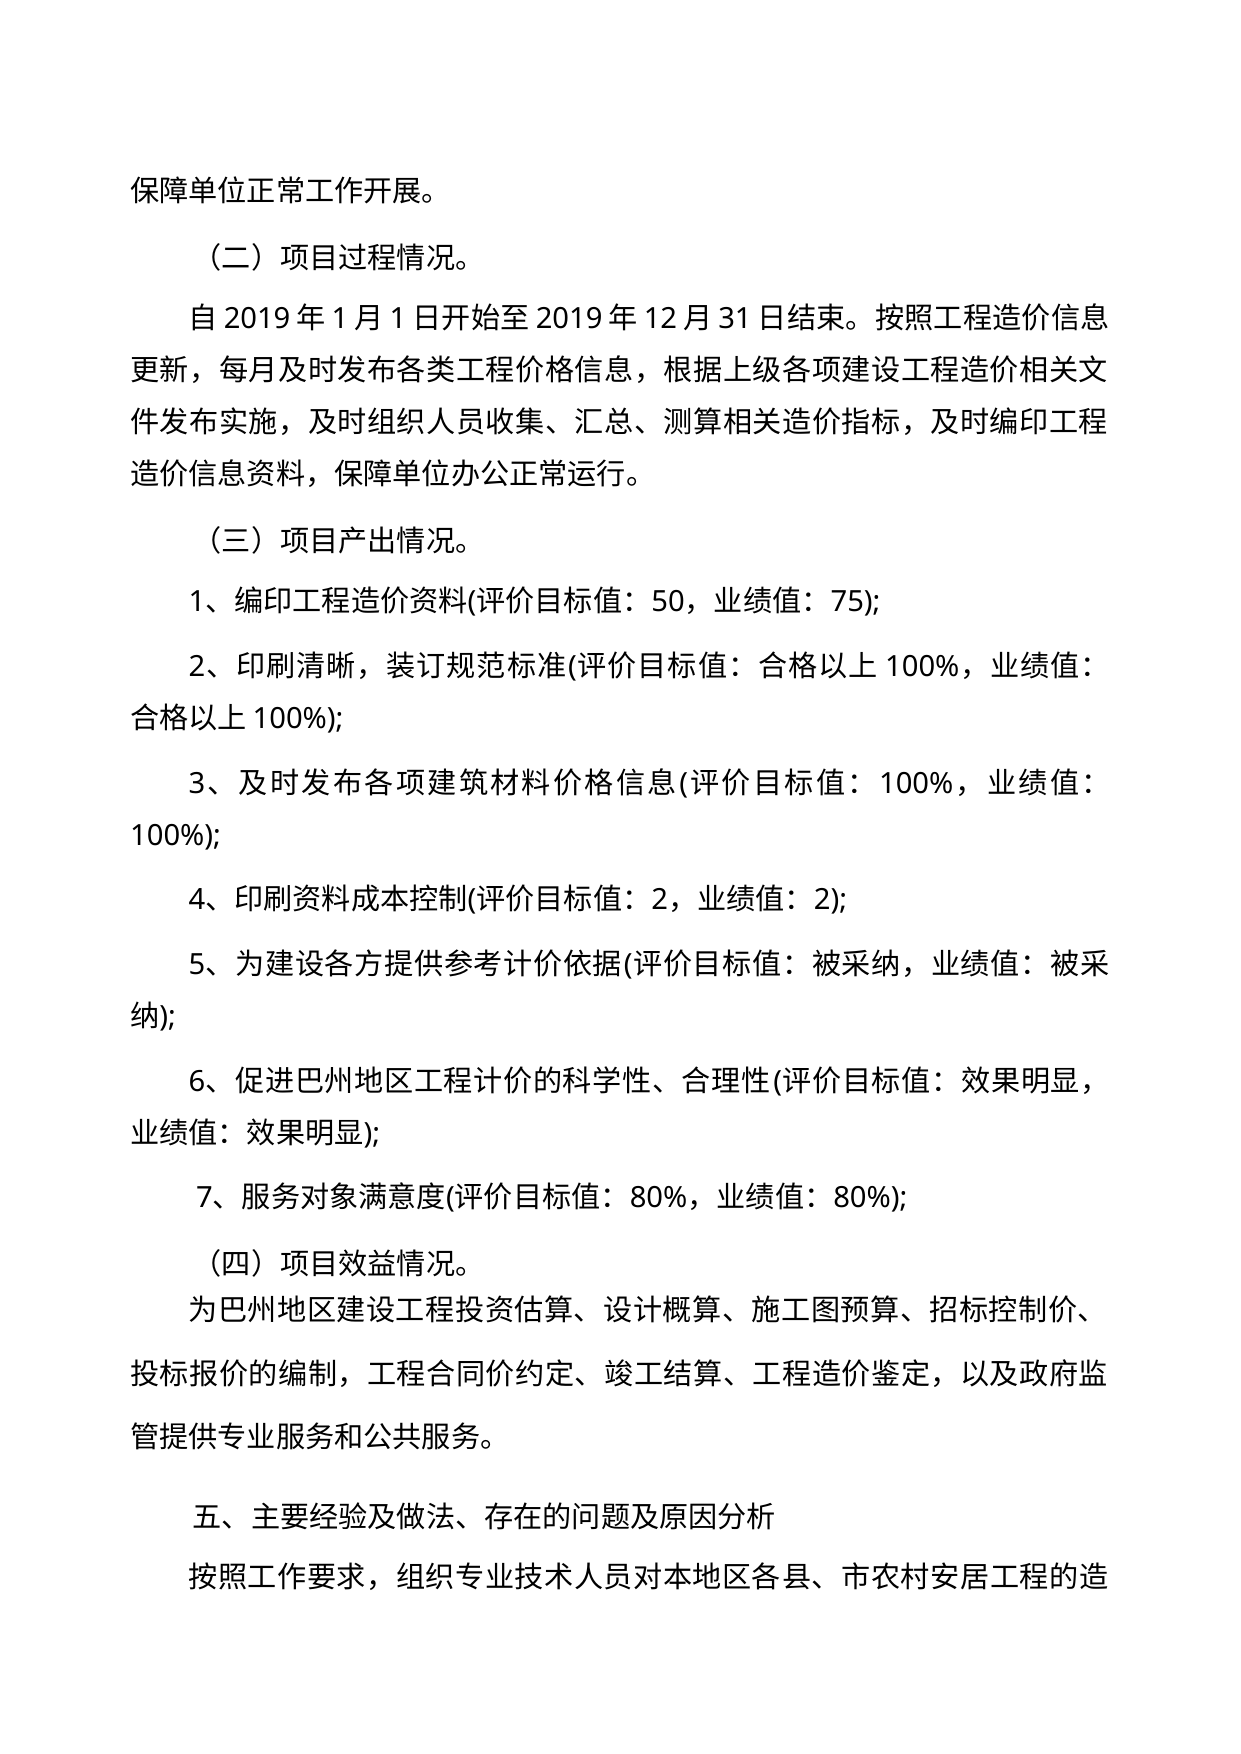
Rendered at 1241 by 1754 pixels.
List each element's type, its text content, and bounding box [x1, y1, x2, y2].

text 7、服务对象满意度(评价目标值：80%，业绩值：80%); [124, 1160, 1117, 1224]
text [124, 153, 1117, 218]
text （二）项目过程情况。 [130, 218, 1110, 281]
text 1、编印工程造价资料(评价目标值：50，业绩值：75); [124, 564, 1117, 628]
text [124, 1540, 1117, 1604]
text 2、印刷清晰，装订规范标准(评价目标值：合格以上100%，业绩值：合格以上100%); [124, 628, 1117, 745]
text 3、及时发布各项建筑材料价格信息(评价目标值：100%，业绩值：100%); [124, 745, 1117, 862]
text 五、主要经验及做法、存在的问题及原因分析 [130, 1477, 1110, 1540]
text 为巴州地区建设工程投资估算、设计概算、施工图预算、招标控制价、投标报价的编制，工程合同价约定、竣工结算、工程造价鉴定，以及政府监管提供专业服务和公共服务。 [130, 1287, 1110, 1456]
text 5、为建设各方提供参考计价依据(评价目标值：被采纳，业绩值：被采纳); [124, 926, 1117, 1043]
text 6、促进巴州地区工程计价的科学性、合理性(评价目标值：效果明显，业绩值：效果明显); [124, 1043, 1117, 1160]
text 自2019年1月1日开始至2019年12月31日结束。按照工程造价信息更新，每月及时发布各类工程价格信息，根据上级各项建设工程造价相关文件发布实施，及时组织人员收集、汇总、测算相关造价指标，及时编印工程造价信息资料，保障单位办公正常运行。 [124, 281, 1117, 501]
text （四）项目效益情况。 [130, 1224, 1110, 1287]
text （三）项目产出情况。 [130, 501, 1110, 564]
text 4、印刷资料成本控制(评价目标值：2，业绩值：2); [124, 862, 1117, 926]
